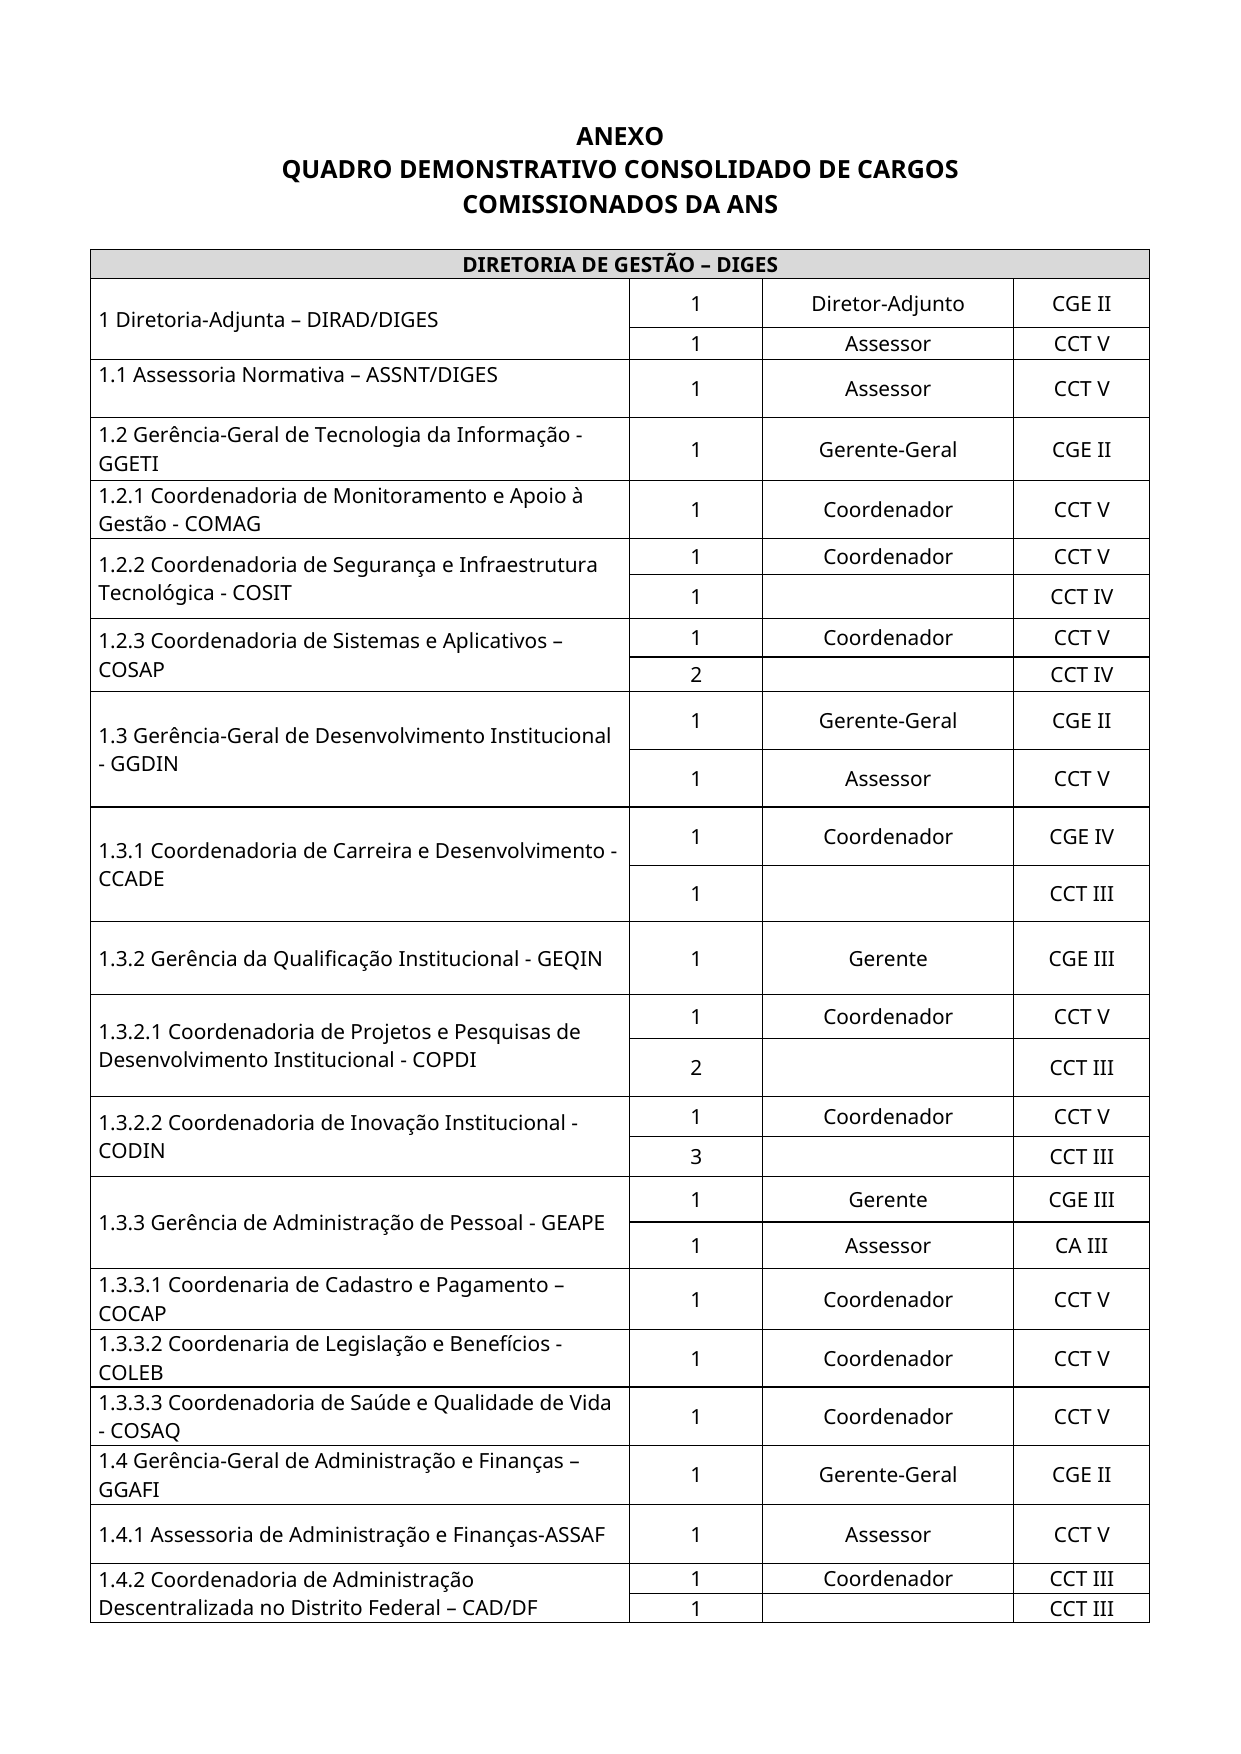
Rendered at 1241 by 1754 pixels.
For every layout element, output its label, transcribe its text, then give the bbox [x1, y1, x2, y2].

table_cell 1 [630, 866, 762, 921]
table_cell 1 [630, 1269, 762, 1328]
table_cell CCT V [1014, 1269, 1149, 1328]
table_cell 1.3.3.2 Coordenaria de Legislação e Benefícios - COLEB [91, 1330, 629, 1386]
table_cell 2 [630, 1039, 762, 1096]
table_cell 1 [630, 808, 762, 865]
table_cell 1 [630, 1594, 762, 1622]
table_cell 1 [630, 575, 762, 618]
table_cell Coordenador [763, 619, 1013, 656]
table_cell Gerente [763, 922, 1013, 994]
table_cell 1.2.3 Coordenadoria de Sistemas e Aplicativos – COSAP [91, 619, 629, 691]
table_cell Coordenador [763, 1097, 1013, 1136]
table_cell 1.3.2.1 Coordenadoria de Projetos e Pesquisas de Desenvolvimento Institucional - COPDI [91, 995, 629, 1096]
table_cell [763, 1039, 1013, 1096]
table_cell Assessor [763, 360, 1013, 417]
table_cell Coordenador [763, 1269, 1013, 1328]
table_cell CCT V [1014, 1505, 1149, 1563]
list QUADRO DEMONSTRATIVO CONSOLIDADO DE CARGOS COMISSIONADOS DA ANS [177, 152, 1063, 220]
table_cell CCT III [1014, 1594, 1149, 1622]
table_cell 1.3 Gerência-Geral de Desenvolvimento Institucional - GGDIN [91, 692, 629, 806]
table_cell 1 [630, 481, 762, 538]
table_cell 1.1 Assessoria Normativa – ASSNT/DIGES [91, 360, 629, 417]
table_header DIRETORIA DE GESTÃO – DIGES [91, 250, 1149, 278]
table_cell Assessor [763, 328, 1013, 359]
table_cell CCT III [1014, 866, 1149, 921]
table_cell CCT V [1014, 481, 1149, 538]
table_cell Coordenador [763, 995, 1013, 1037]
table_cell Coordenador [763, 1330, 1013, 1386]
table_cell Assessor [763, 750, 1013, 806]
table_cell Coordenador [763, 1564, 1013, 1593]
table_cell 1.3.2 Gerência da Qualificação Institucional - GEQIN [91, 922, 629, 994]
table_cell CCT IV [1014, 575, 1149, 618]
table_cell 1.3.3.1 Coordenaria de Cadastro e Pagamento – COCAP [91, 1269, 629, 1328]
table_cell 1 [630, 1177, 762, 1221]
table_cell CCT V [1014, 1097, 1149, 1136]
table_cell 1 [630, 922, 762, 994]
table_cell 1 [630, 1446, 762, 1504]
table_cell 1 [630, 1223, 762, 1268]
table_cell CCT III [1014, 1039, 1149, 1096]
table_cell 1 [630, 1330, 762, 1386]
table_cell CGE IV [1014, 808, 1149, 865]
table_cell CCT III [1014, 1564, 1149, 1593]
table_cell CGE II [1014, 279, 1149, 327]
table_cell 1 [630, 328, 762, 359]
table_cell [763, 575, 1013, 618]
table_cell 1 [630, 1097, 762, 1136]
table_cell 1.3.2.2 Coordenadoria de Inovação Institucional - CODIN [91, 1097, 629, 1176]
table_cell Coordenador [763, 808, 1013, 865]
table_cell 1 [630, 692, 762, 749]
table_cell CCT V [1014, 1330, 1149, 1386]
table_cell 1.4.1 Assessoria de Administração e Finanças-ASSAF [91, 1505, 629, 1563]
table_cell 3 [630, 1137, 762, 1176]
table_cell CCT V [1014, 539, 1149, 574]
table_cell CCT V [1014, 995, 1149, 1037]
table_cell Coordenador [763, 1388, 1013, 1445]
table_cell CA III [1014, 1223, 1149, 1268]
table_cell CCT III [1014, 1137, 1149, 1176]
table_cell CGE III [1014, 922, 1149, 994]
table_cell 1 [630, 539, 762, 574]
table_cell Assessor [763, 1223, 1013, 1268]
table_cell 1 [630, 750, 762, 806]
table_cell CGE II [1014, 1446, 1149, 1504]
table_cell [763, 1137, 1013, 1176]
table_cell CGE II [1014, 692, 1149, 749]
table_cell [763, 1594, 1013, 1622]
table_cell 1 [630, 1505, 762, 1563]
list ANEXO [177, 118, 1063, 152]
table_cell Coordenador [763, 481, 1013, 538]
table_cell Gerente-Geral [763, 1446, 1013, 1504]
table_cell 1 [630, 279, 762, 327]
table_cell 1.2.1 Coordenadoria de Monitoramento e Apoio à Gestão - COMAG [91, 481, 629, 538]
table_cell CCT V [1014, 619, 1149, 656]
table_cell Gerente-Geral [763, 418, 1013, 480]
table_cell 1.4.2 Coordenadoria de Administração Descentralizada no Distrito Federal – CAD/DF [91, 1564, 629, 1622]
table_cell 1.3.3 Gerência de Administração de Pessoal - GEAPE [91, 1177, 629, 1268]
table_cell CCT V [1014, 750, 1149, 806]
table_cell 1.4 Gerência-Geral de Administração e Finanças – GGAFI [91, 1446, 629, 1504]
table_cell CCT V [1014, 328, 1149, 359]
table_cell 1 Diretoria-Adjunta – DIRAD/DIGES [91, 279, 629, 359]
table_cell 1 [630, 1388, 762, 1445]
table_cell CGE III [1014, 1177, 1149, 1221]
table_cell 1 [630, 995, 762, 1037]
table_cell Assessor [763, 1505, 1013, 1563]
table_cell 1.2.2 Coordenadoria de Segurança e Infraestrutura Tecnológica - COSIT [91, 539, 629, 618]
table_cell 1.3.3.3 Coordenadoria de Saúde e Qualidade de Vida - COSAQ [91, 1388, 629, 1445]
table_cell CCT IV [1014, 658, 1149, 691]
table_cell 1 [630, 1564, 762, 1593]
table_cell 1 [630, 619, 762, 656]
table_cell 1 [630, 360, 762, 417]
table_cell Gerente [763, 1177, 1013, 1221]
table_cell Coordenador [763, 539, 1013, 574]
table_cell CCT V [1014, 360, 1149, 417]
table_cell CGE II [1014, 418, 1149, 480]
table_cell CCT V [1014, 1388, 1149, 1445]
table_cell [763, 658, 1013, 691]
table_cell 1.3.1 Coordenadoria de Carreira e Desenvolvimento - CCADE [91, 808, 629, 921]
table_cell [763, 866, 1013, 921]
table_cell Gerente-Geral [763, 692, 1013, 749]
table_cell 1 [630, 418, 762, 480]
table_cell 1.2 Gerência-Geral de Tecnologia da Informação - GGETI [91, 418, 629, 480]
table_cell 2 [630, 658, 762, 691]
table_cell Diretor-Adjunto [763, 279, 1013, 327]
